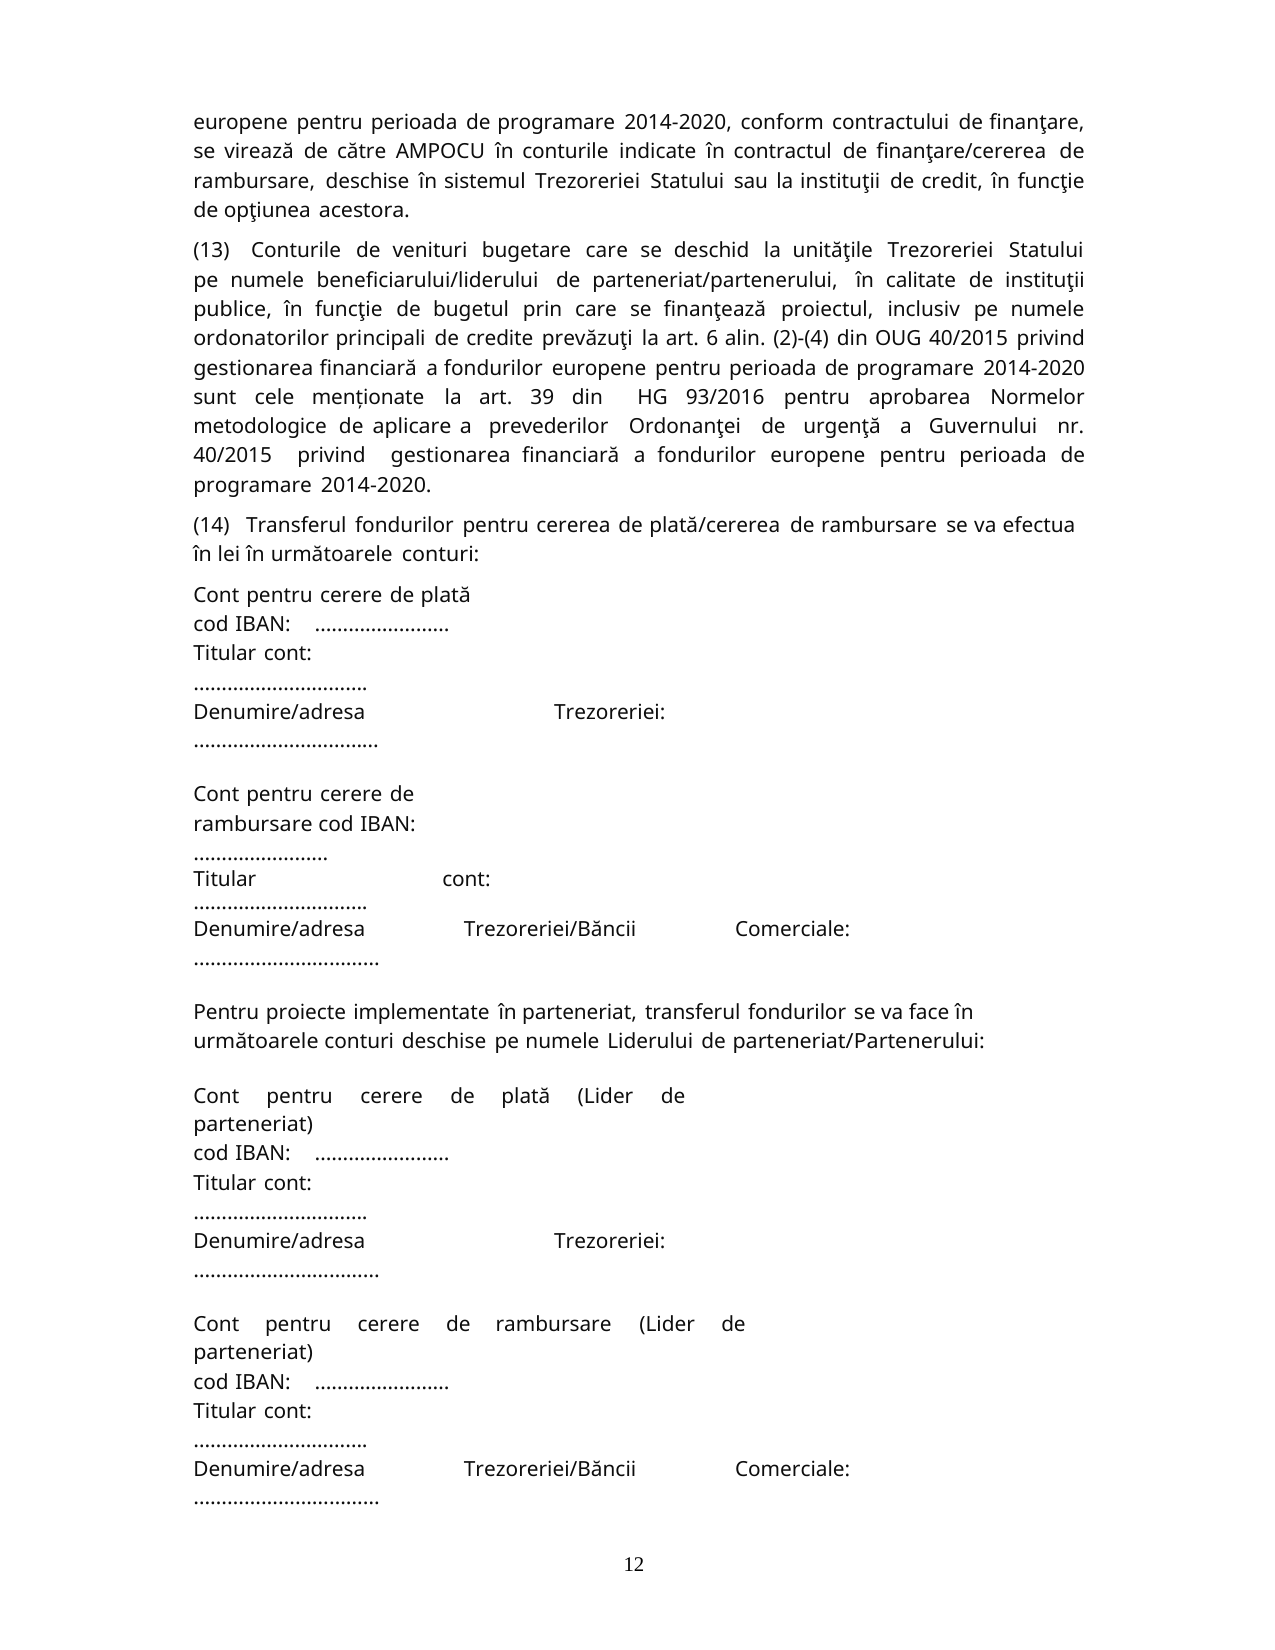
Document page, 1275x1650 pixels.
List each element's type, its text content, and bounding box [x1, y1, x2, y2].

text Denumire/adresa Trezoreriei/Băncii Comerciale: …………………………… [193, 914, 850, 971]
text Titular cont: …………………………. [193, 868, 490, 914]
text Cont pentru cerere de plată (Lider de parteneriat) [193, 1081, 685, 1138]
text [193, 1367, 491, 1453]
text Cont pentru cerere de plată cod IBAN: …………………… Titular cont: …………………………. [193, 580, 491, 696]
text (13) Conturile de venituri bugetare care se deschid la unităţile Trezoreriei Statului pe numele beneficiarului/liderului de parteneriat/partenerului, în calitate de instituţii publice, în funcţie de bugetul prin care se finanţează proiectul, inclusiv pe numele ordonatorilor principali de credite prevăzuţi la art. 6 alin. (2)-(4) din OUG 40/2015 privind gestionarea financiară a fondurilor europene pentru perioada de programare 2014-2020 sunt cele menționate la art. 39 din HG 93/2016 pentru aprobarea Normelor metodologice de aplicare a prevederilor Ordonanţei de urgenţă a Guvernului nr. 40/2015 privind gestionarea financiară a fondurilor europene pentru perioada de programare 2014-2020. [193, 236, 1085, 498]
text Cont pentru cerere de rambursare (Lider de parteneriat) [193, 1309, 746, 1366]
text Denumire/adresa Trezoreriei/Băncii Comerciale: …………………………… [193, 1454, 850, 1511]
text Denumire/adresa Trezoreriei: …………………………… [193, 1226, 665, 1283]
text Cont pentru cerere de rambursare cod IBAN: …………………… [193, 779, 528, 867]
text Pentru proiecte implementate în parteneriat, transferul fondurilor se va face în următoarele conturi deschise pe numele Liderului de parteneriat/Partenerului: [193, 997, 1085, 1055]
text (14) Transferul fondurilor pentru cererea de plată/cererea de rambursare se va efectua în lei în următoarele conturi: [193, 510, 1085, 568]
text Denumire/adresa Trezoreriei: …………………………… [193, 697, 665, 754]
text europene pentru perioada de programare 2014-2020, conform contractului de finanţare, se virează de către AMPOCU în conturile indicate în contractul de finanţare/cererea de rambursare, deschise în sistemul Trezoreriei Statului sau la instituţii de credit, în funcţie de opţiunea acestora. [193, 107, 1085, 224]
text cod IBAN: …………………… Titular cont: …………………………. [193, 1138, 491, 1225]
